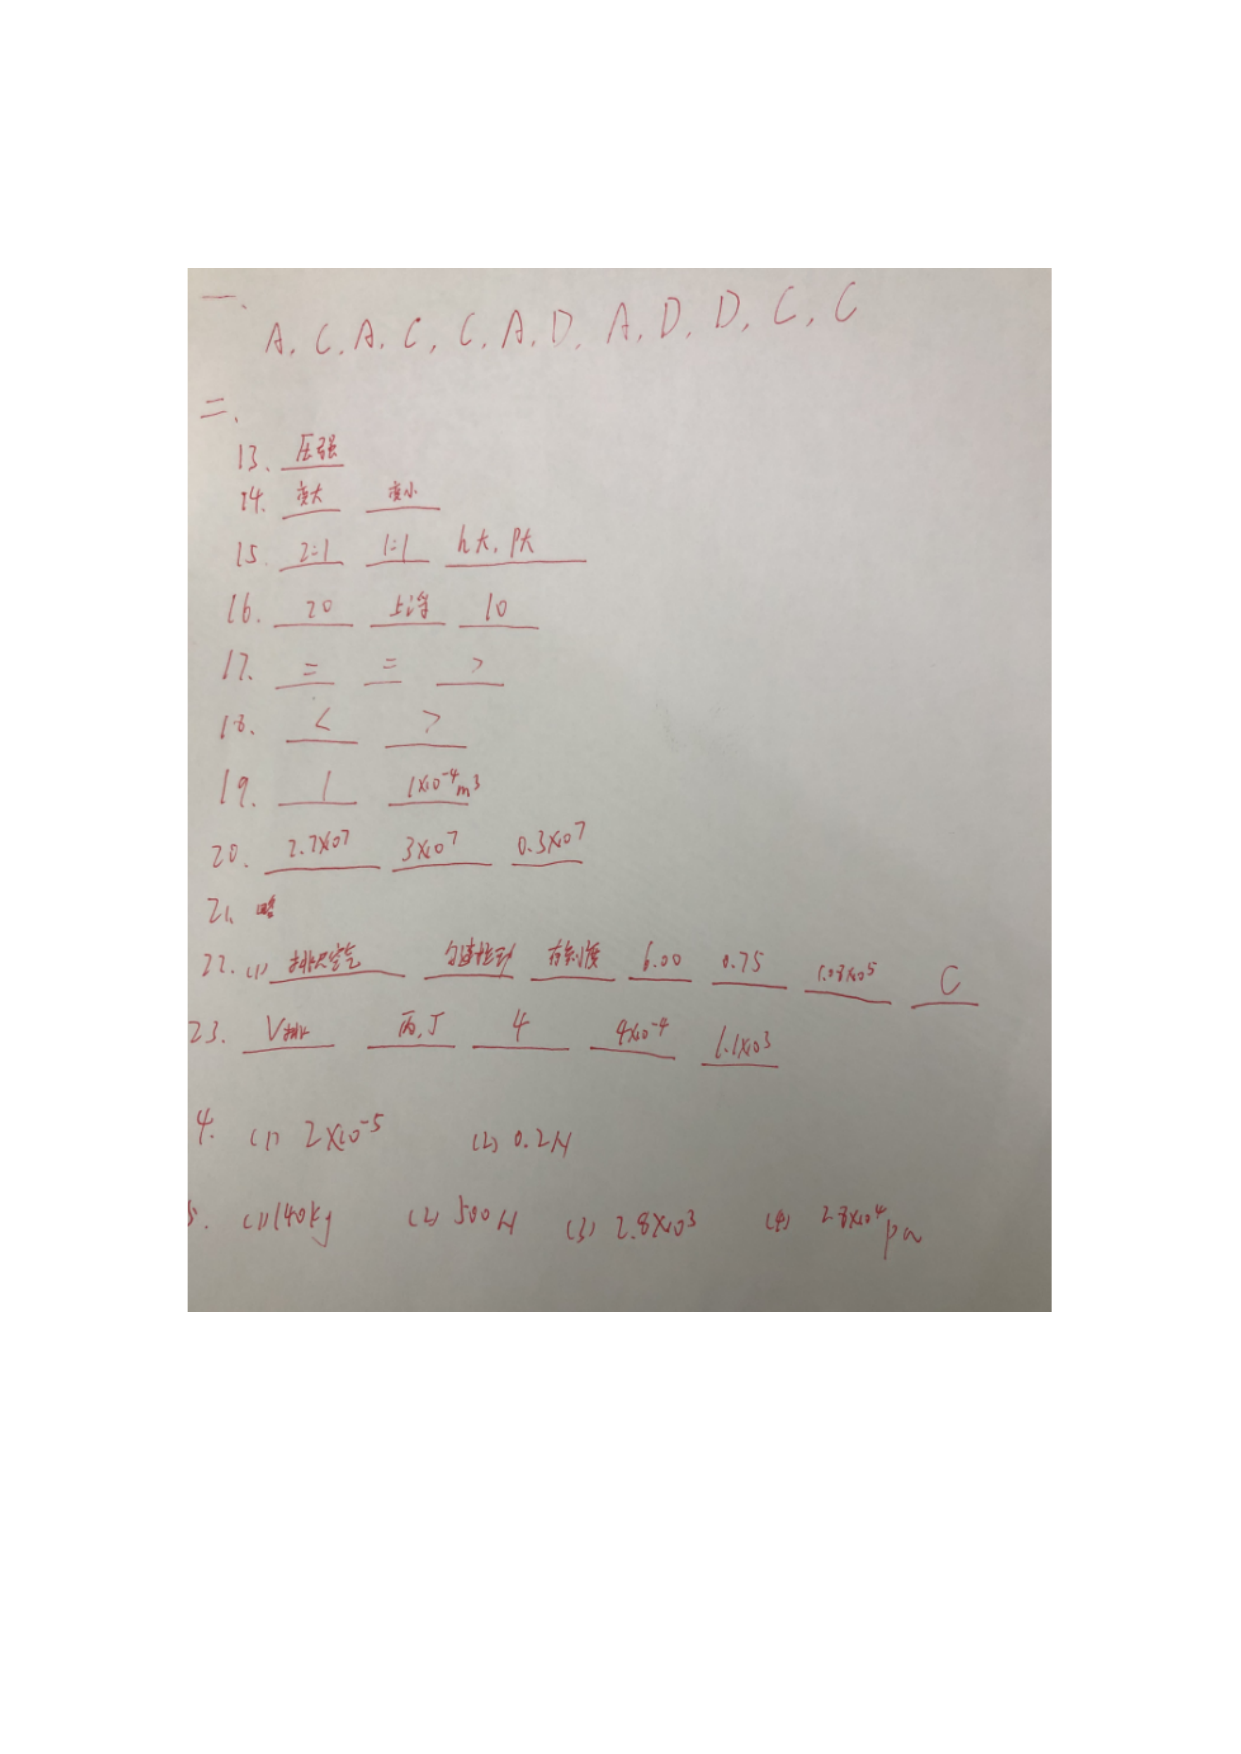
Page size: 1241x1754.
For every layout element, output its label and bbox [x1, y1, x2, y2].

picture [187, 268, 1052, 1312]
